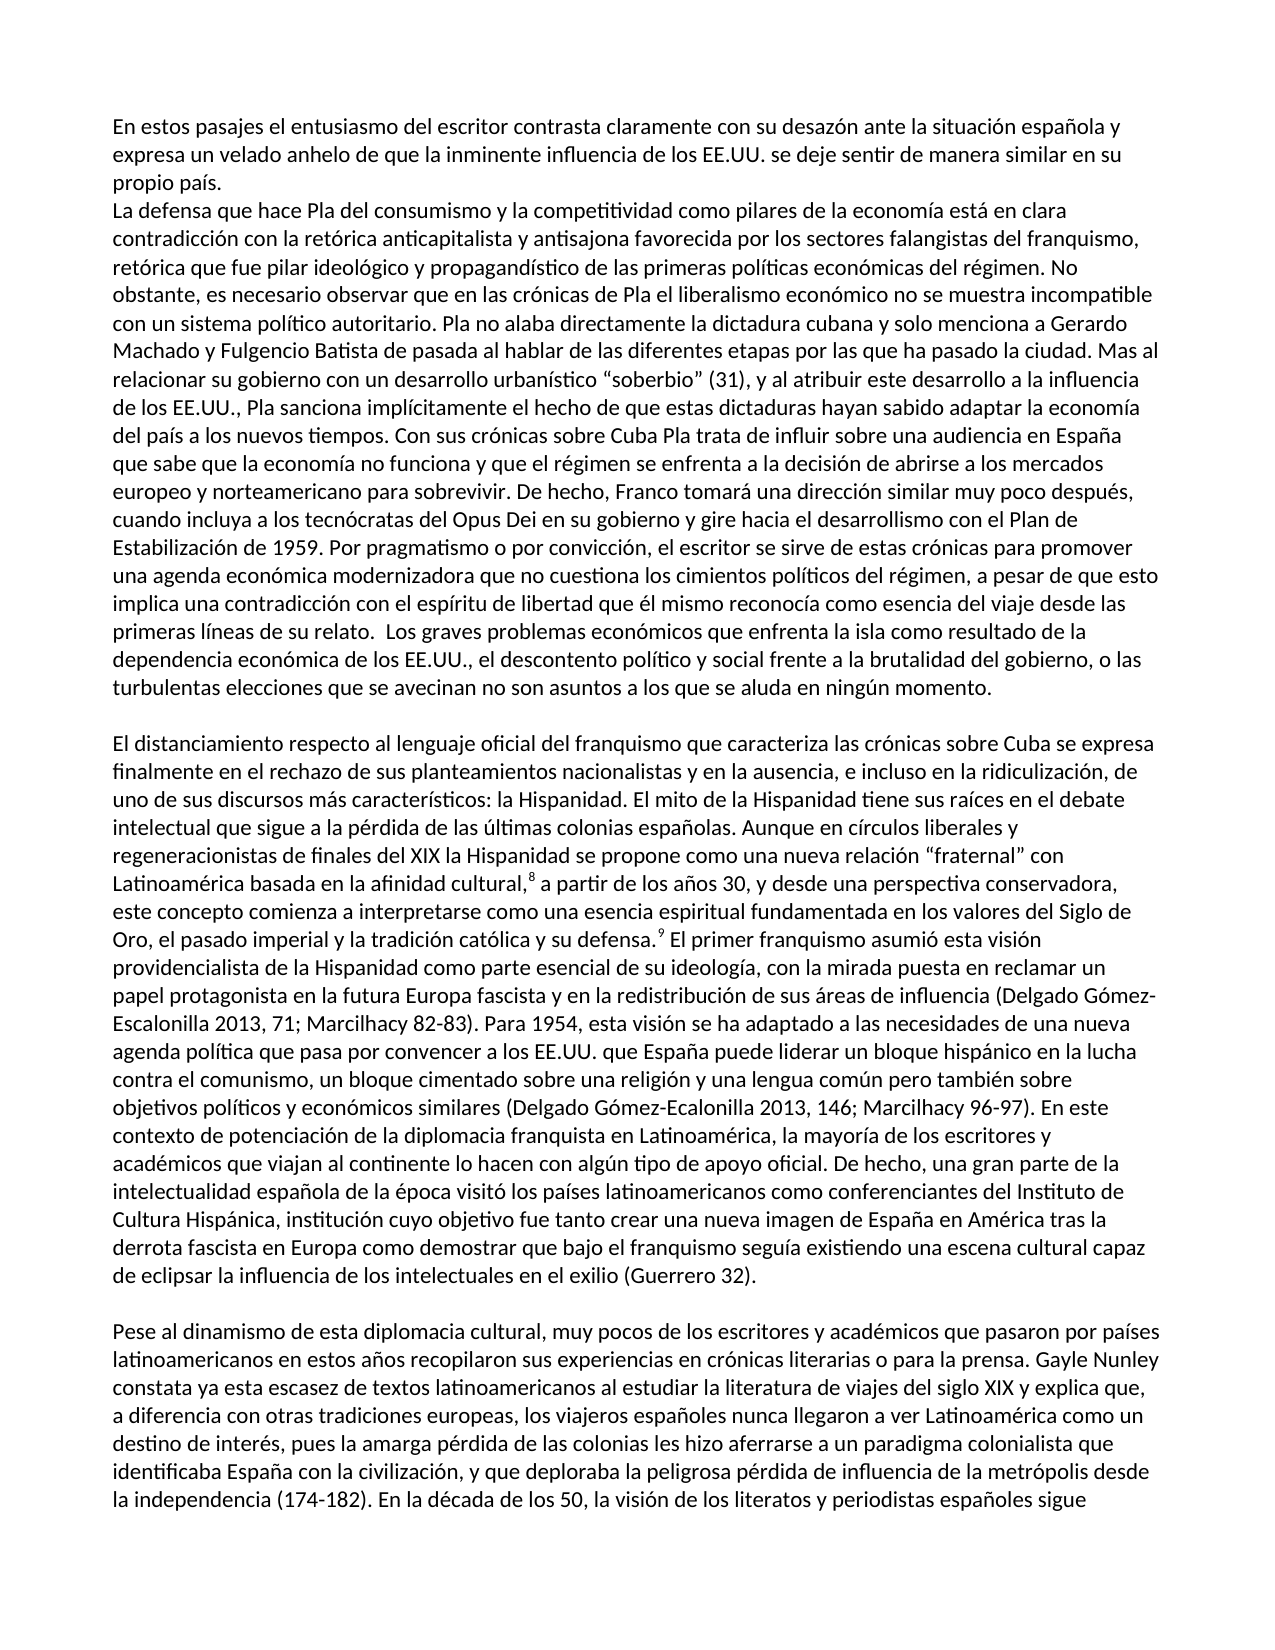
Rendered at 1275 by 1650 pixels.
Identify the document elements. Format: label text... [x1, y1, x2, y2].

text La defensa que hace Pla del consumismo y la competitividad como pilares de la economía está en clara contradicción con la retórica anticapitalista y antisajona favorecida por los sectores falangistas del franquismo, retórica que fue pilar ideológico y propagandístico de las primeras políticas económicas del régimen. No obstante, es necesario observar que en las crónicas de Pla el liberalismo económico no se muestra incompatible con un sistema político autoritario. Pla no alaba directamente la dictadura cubana y solo menciona a Gerardo Machado y Fulgencio Batista de pasada al hablar de las diferentes etapas por las que ha pasado la ciudad. Mas al relacionar su gobierno con un desarrollo urbanístico “soberbio” (31), y al atribuir este desarrollo a la influencia de los EE.UU., Pla sanciona implícitamente el hecho de que estas dictaduras hayan sabido adaptar la economía del país a los nuevos tiempos. Con sus crónicas sobre Cuba Pla trata de influir sobre una audiencia en España que sabe que la economía no funciona y que el régimen se enfrenta a la decisión de abrirse a los mercados europeo y norteamericano para sobrevivir. De hecho, Franco tomará una dirección similar muy poco después, cuando incluya a los tecnócratas del Opus Dei en su gobierno y gire hacia el desarrollismo con el Plan de Estabilización de 1959. Por pragmatismo o por convicción, el escritor se sirve de estas crónicas para promover una agenda económica modernizadora que no cuestiona los cimientos políticos del régimen, a pesar de que esto implica una contradicción con el espíritu de libertad que él mismo reconocía como esencia del viaje desde las primeras líneas de su relato. Los graves problemas económicos que enfrenta la isla como resultado de la dependencia económica de los EE.UU., el descontento político y social frente a la brutalidad del gobierno, o las turbulentas elecciones que se avecinan no son asuntos a los que se aluda en ningún momento. [112, 197, 1162, 701]
text En estos pasajes el entusiasmo del escritor contrasta claramente con su desazón ante la situación española y expresa un velado anhelo de que la inminente influencia de los EE.UU. se deje sentir de manera similar en su propio país. [112, 112, 1162, 197]
text El distanciamiento respecto al lenguaje oficial del franquismo que caracteriza las crónicas sobre Cuba se expresa finalmente en el rechazo de sus planteamientos nacionalistas y en la ausencia, e incluso en la ridiculización, de uno de sus discursos más característicos: la Hispanidad. El mito de la Hispanidad tiene sus raíces en el debate intelectual que sigue a la pérdida de las últimas colonias españolas. Aunque en círculos liberales y regeneracionistas de finales del XIX la Hispanidad se propone como una nueva relación “fraternal” con Latinoamérica basada en la afinidad cultural,8 a partir de los años 30, y desde una perspectiva conservadora, este concepto comienza a interpretarse como una esencia espiritual fundamentada en los valores del Siglo de Oro, el pasado imperial y la tradición católica y su defensa.9 El primer franquismo asumió esta visión providencialista de la Hispanidad como parte esencial de su ideología, con la mirada puesta en reclamar un papel protagonista en la futura Europa fascista y en la redistribución de sus áreas de influencia (Delgado Gómez-Escalonilla 2013, 71; Marcilhacy 82-83). Para 1954, esta visión se ha adaptado a las necesidades de una nueva agenda política que pasa por convencer a los EE.UU. que España puede liderar un bloque hispánico en la lucha contra el comunismo, un bloque cimentado sobre una religión y una lengua común pero también sobre objetivos políticos y económicos similares (Delgado Gómez-Ecalonilla 2013, 146; Marcilhacy 96-97). En este contexto de potenciación de la diplomacia franquista en Latinoamérica, la mayoría de los escritores y académicos que viajan al continente lo hacen con algún tipo de apoyo oficial. De hecho, una gran parte de la intelectualidad española de la época visitó los países latinoamericanos como conferenciantes del Instituto de Cultura Hispánica, institución cuyo objetivo fue tanto crear una nueva imagen de España en América tras la derrota fascista en Europa como demostrar que bajo el franquismo seguía existiendo una escena cultural capaz de eclipsar la influencia de los intelectuales en el exilio (Guerrero 32). [112, 729, 1162, 1289]
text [112, 1317, 1162, 1513]
